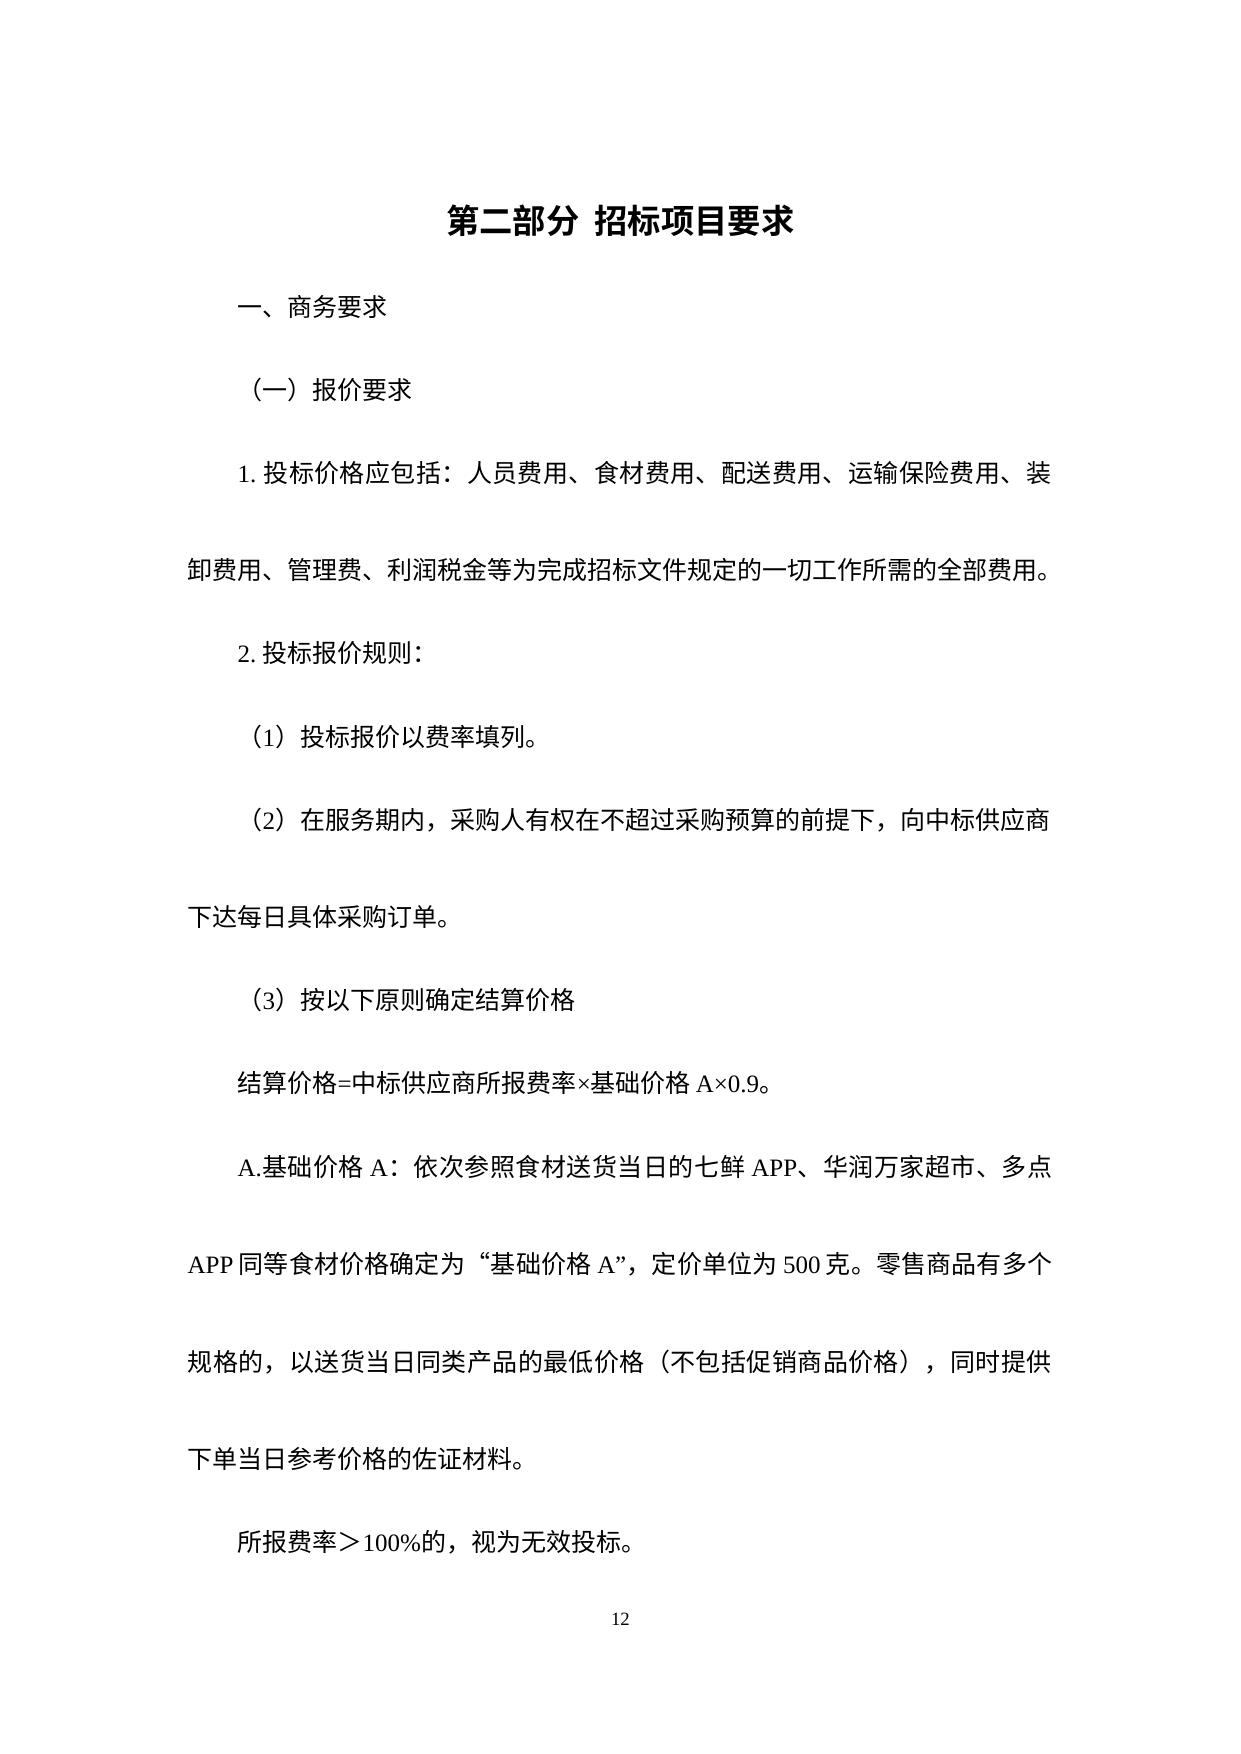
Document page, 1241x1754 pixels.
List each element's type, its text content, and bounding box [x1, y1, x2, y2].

text （3）按以下原则确定结算价格 [187, 966, 1053, 1031]
text （一）报价要求 [187, 356, 1053, 421]
subtitle 第二部分 招标项目要求 [187, 187, 1053, 252]
text 2. 投标报价规则： [187, 619, 1053, 684]
text 1. 投标价格应包括：人员费用、食材费用、配送费用、运输保险费用、装卸费用、管理费、利润税金等为完成招标文件规定的一切工作所需的全部费用。 [187, 439, 1053, 601]
text 结算价格=中标供应商所报费率×基础价格A×0.9。 [187, 1049, 1053, 1114]
text （1）投标报价以费率填列。 [187, 703, 1053, 768]
text 一、商务要求 [187, 273, 1053, 338]
text A.基础价格A：依次参照食材送货当日的七鲜APP、华润万家超市、多点APP同等食材价格确定为“基础价格A”，定价单位为500克。零售商品有多个规格的，以送货当日同类产品的最低价格（不包括促销商品价格），同时提供下单当日参考价格的佐证材料。 [187, 1133, 1053, 1490]
text 所报费率＞100%的，视为无效投标。 [187, 1508, 1053, 1573]
text （2）在服务期内，采购人有权在不超过采购预算的前提下，向中标供应商下达每日具体采购订单。 [187, 786, 1053, 948]
